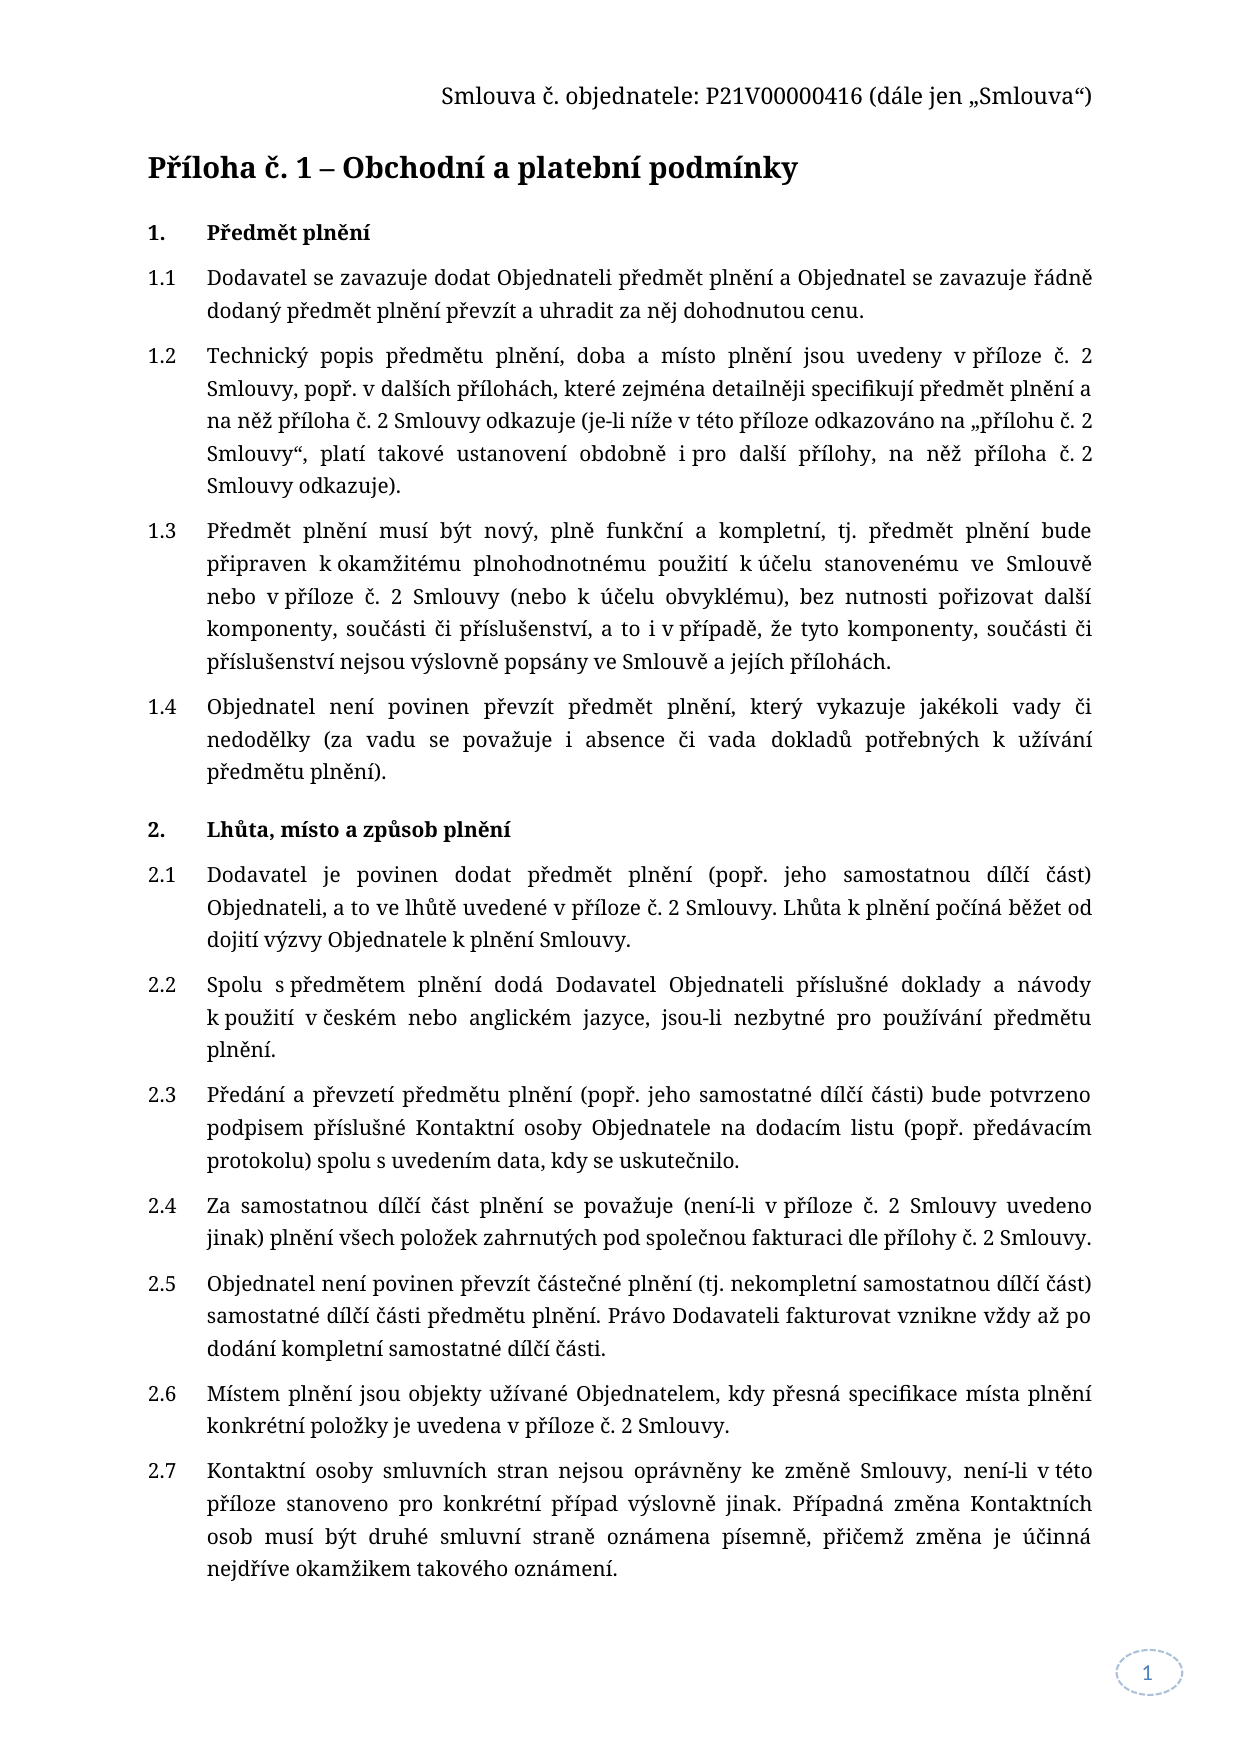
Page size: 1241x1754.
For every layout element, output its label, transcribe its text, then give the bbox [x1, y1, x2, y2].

text Příloha č. 1 – Obchodní a platební podmínky [148, 148, 1093, 187]
list Objednatel není povinen převzít částečné plnění (tj. nekompletní samostatnou dílčí část) samostatné dílčí části předmětu plnění. Právo Dodavateli fakturovat vznikne vždy až po dodání kompletní samostatné dílčí části. [148, 1269, 1093, 1362]
list Předání a převzetí předmětu plnění (popř. jeho samostatné dílčí části) bude potvrzeno podpisem příslušné Kontaktní osoby Objednatele na dodacím listu (popř. předávacím protokolu) spolu s uvedením data, kdy se uskutečnilo. [148, 1081, 1093, 1174]
list Lhůta, místo a způsob plnění [148, 815, 1093, 843]
list Dodavatel je povinen dodat předmět plnění (popř. jeho samostatnou dílčí část) Objednateli, a to ve lhůtě uvedené v příloze č. 2 Smlouvy. Lhůta k plnění počíná běžet od dojití výzvy Objednatele k plnění Smlouvy. [148, 860, 1093, 954]
list Za samostatnou dílčí část plnění se považuje (není-li v příloze č. 2 Smlouvy uvedeno jinak) plnění všech položek zahrnutých pod společnou fakturaci dle přílohy č. 2 Smlouvy. [148, 1191, 1093, 1252]
list Spolu s předmětem plnění dodá Dodavatel Objednateli příslušné doklady a návody k použití v českém nebo anglickém jazyce, jsou-li nezbytné pro používání předmětu plnění. [148, 970, 1093, 1064]
list Objednatel není povinen převzít předmět plnění, který vykazuje jakékoli vady či nedodělky (za vadu se považuje i absence či vada dokladů potřebných k užívání předmětu plnění). [148, 692, 1093, 786]
list Dodavatel se zavazuje dodat Objednateli předmět plnění a Objednatel se zavazuje řádně dodaný předmět plnění převzít a uhradit za něj dohodnutou cenu. [148, 263, 1093, 324]
list Předmět plnění [148, 218, 1093, 247]
list Předmět plnění musí být nový, plně funkční a kompletní, tj. předmět plnění bude připraven k okamžitému plnohodnotnému použití k účelu stanovenému ve Smlouvě nebo v příloze č. 2 Smlouvy (nebo k účelu obvyklému), bez nutnosti pořizovat další komponenty, součásti či příslušenství, a to i v případě, že tyto komponenty, součásti či příslušenství nejsou výslovně popsány ve Smlouvě a jejích přílohách. [148, 517, 1093, 675]
list Technický popis předmětu plnění, doba a místo plnění jsou uvedeny v příloze č. 2 Smlouvy, popř. v dalších přílohách, které zejména detailněji specifikují předmět plnění a na něž příloha č. 2 Smlouvy odkazuje (je-li níže v této příloze odkazováno na „přílohu č. 2 Smlouvy“, platí takové ustanovení obdobně i pro další přílohy, na něž příloha č. 2 Smlouvy odkazuje). [148, 341, 1093, 500]
list Kontaktní osoby smluvních stran nejsou oprávněny ke změně Smlouvy, není-li v této příloze stanoveno pro konkrétní případ výslovně jinak. Případná změna Kontaktních osob musí být druhé smluvní straně oznámena písemně, přičemž změna je účinná nejdříve okamžikem takového oznámení. [148, 1457, 1093, 1583]
list Místem plnění jsou objekty užívané Objednatelem, kdy přesná specifikace místa plnění konkrétní položky je uvedena v příloze č. 2 Smlouvy. [148, 1379, 1093, 1440]
